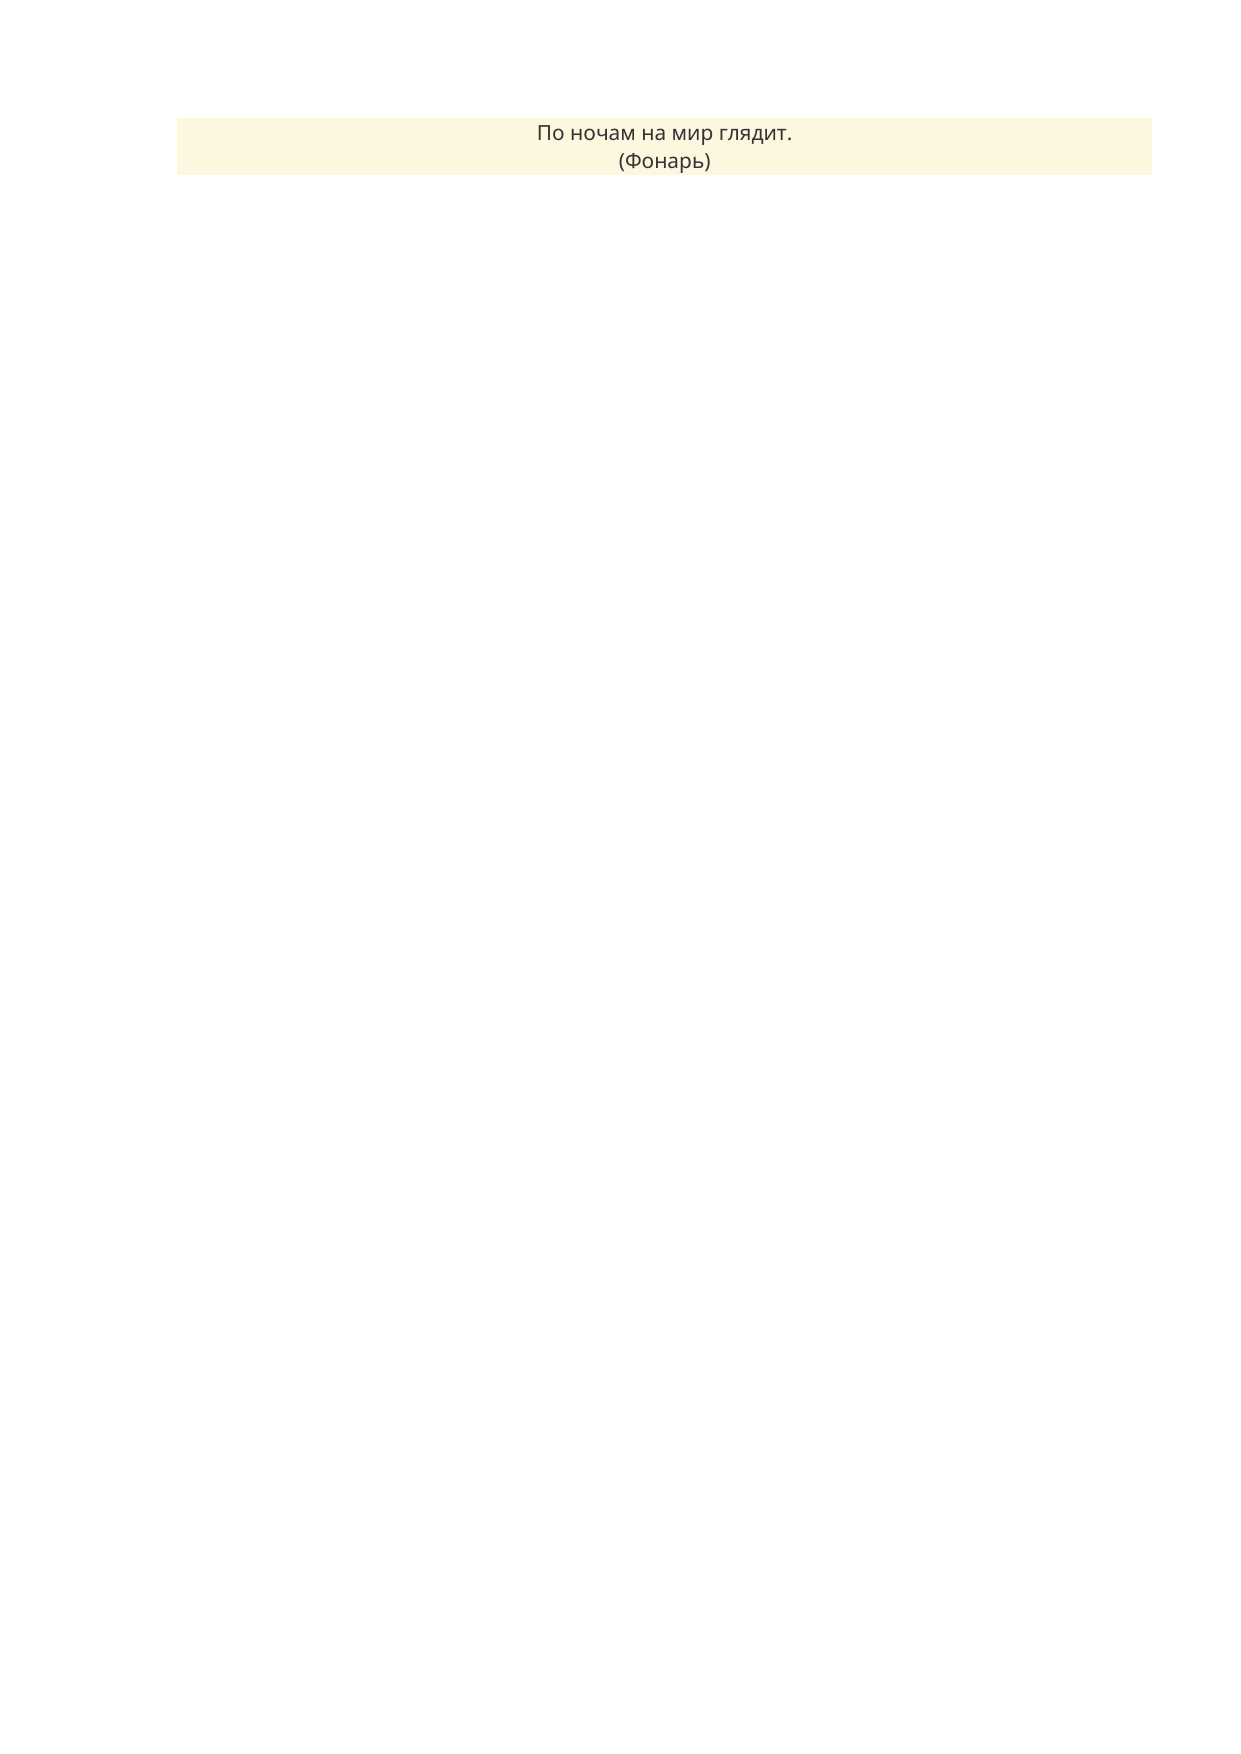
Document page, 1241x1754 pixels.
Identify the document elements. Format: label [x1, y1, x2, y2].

text [177, 118, 1152, 175]
